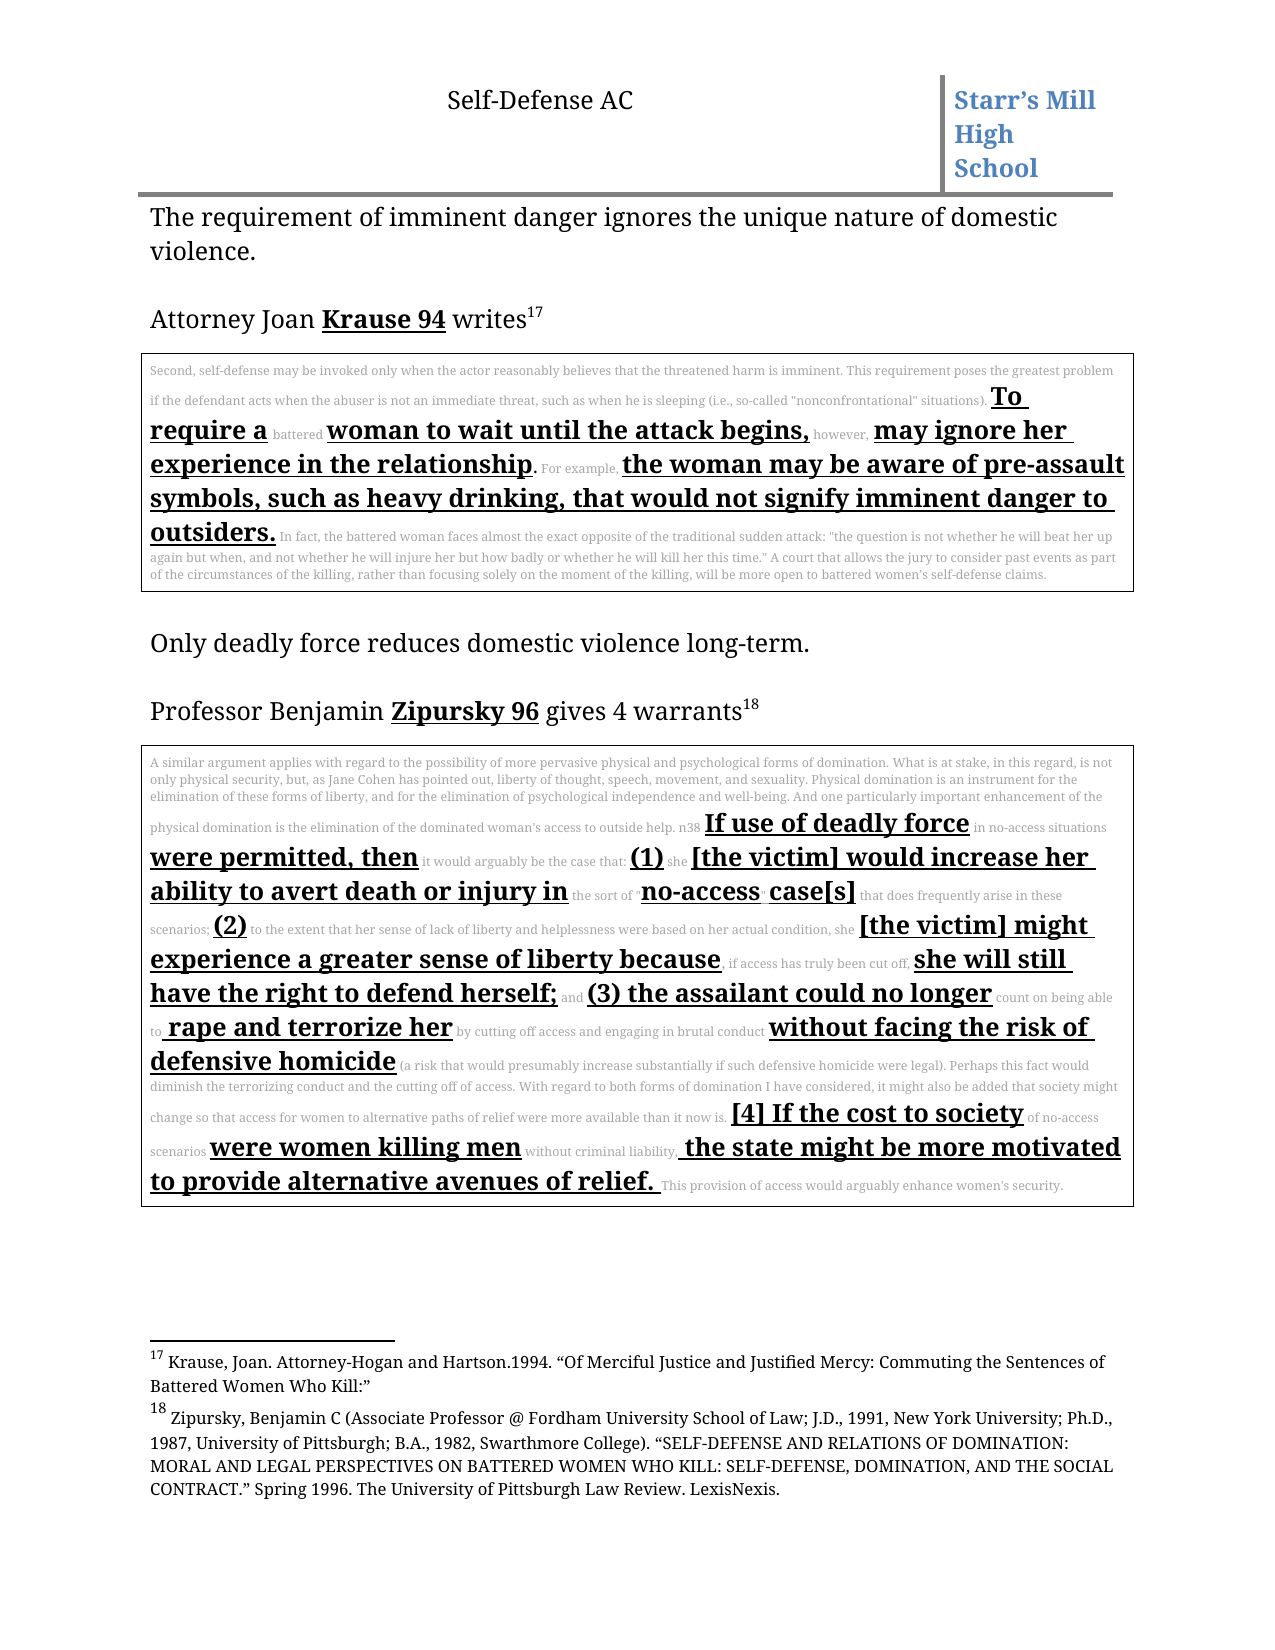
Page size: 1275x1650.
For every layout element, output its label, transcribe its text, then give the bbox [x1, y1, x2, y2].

text Only deadly force reduces domestic violence long-term. [150, 626, 1125, 660]
text A similar argument applies with regard to the possibility of more pervasive physical and psychological forms of domination. What is at stake, in this regard, is not only physical security, but, as Jane Cohen has pointed out, liberty of thought, speech, movement, and sexuality. Physical domination is an instrument for the elimination of these forms of liberty, and for the elimination of psychological independence and well-being. And one particularly important enhancement of the physical domination is the elimination of the dominated woman's access to outside help. n38 If use of deadly force in no-access situations were permitted, then it would arguably be the case that: (1) she [the victim] would increase her ability to avert death or injury in the sort of "no-access" case[s] that does frequently arise in these scenarios; (2) to the extent that her sense of lack of liberty and helplessness were based on her actual condition, she [the victim] might experience a greater sense of liberty because, if access has truly been cut off, she will still have the right to defend herself; and (3) the assailant could no longer count on being able to rape and terrorize her by cutting off access and engaging in brutal conduct without facing the risk of defensive homicide (a risk that would presumably increase substantially if such defensive homicide were legal). Perhaps this fact would diminish the terrorizing conduct and the cutting off of access. With regard to both forms of domination I have considered, it might also be added that society might change so that access for women to alternative paths of relief were more available than it now is. [4] If the cost to society of no-access scenarios were women killing men without criminal liability, the state might be more motivated to provide alternative avenues of relief. This provision of access would arguably enhance women's security. [142, 746, 1133, 1206]
text Professor Benjamin Zipursky 96 gives 4 warrants [150, 694, 1125, 728]
text The requirement of imminent danger ignores the unique nature of domestic violence. [150, 200, 1125, 268]
text Attorney Joan Krause 94 writes [150, 302, 1125, 336]
text Second, self-defense may be invoked only when the actor reasonably believes that the threatened harm is imminent. This requirement poses the greatest problem if the defendant acts when the abuser is not an immediate threat, such as when he is sleeping (i.e., so-called "nonconfrontational" situations). To require a battered woman to wait until the attack begins, however, may ignore her experience in the relationship. For example, the woman may be aware of pre-assault symbols, such as heavy drinking, that would not signify imminent danger to outsiders. In fact, the battered woman faces almost the exact opposite of the traditional sudden attack: "the question is not whether he will beat her up again but when, and not whether he will injure her but how badly or whether he will kill her this time." A court that allows the jury to consider past events as part of the circumstances of the killing, rather than focusing solely on the moment of the killing, will be more open to battered women's self-defense claims. [142, 354, 1133, 591]
